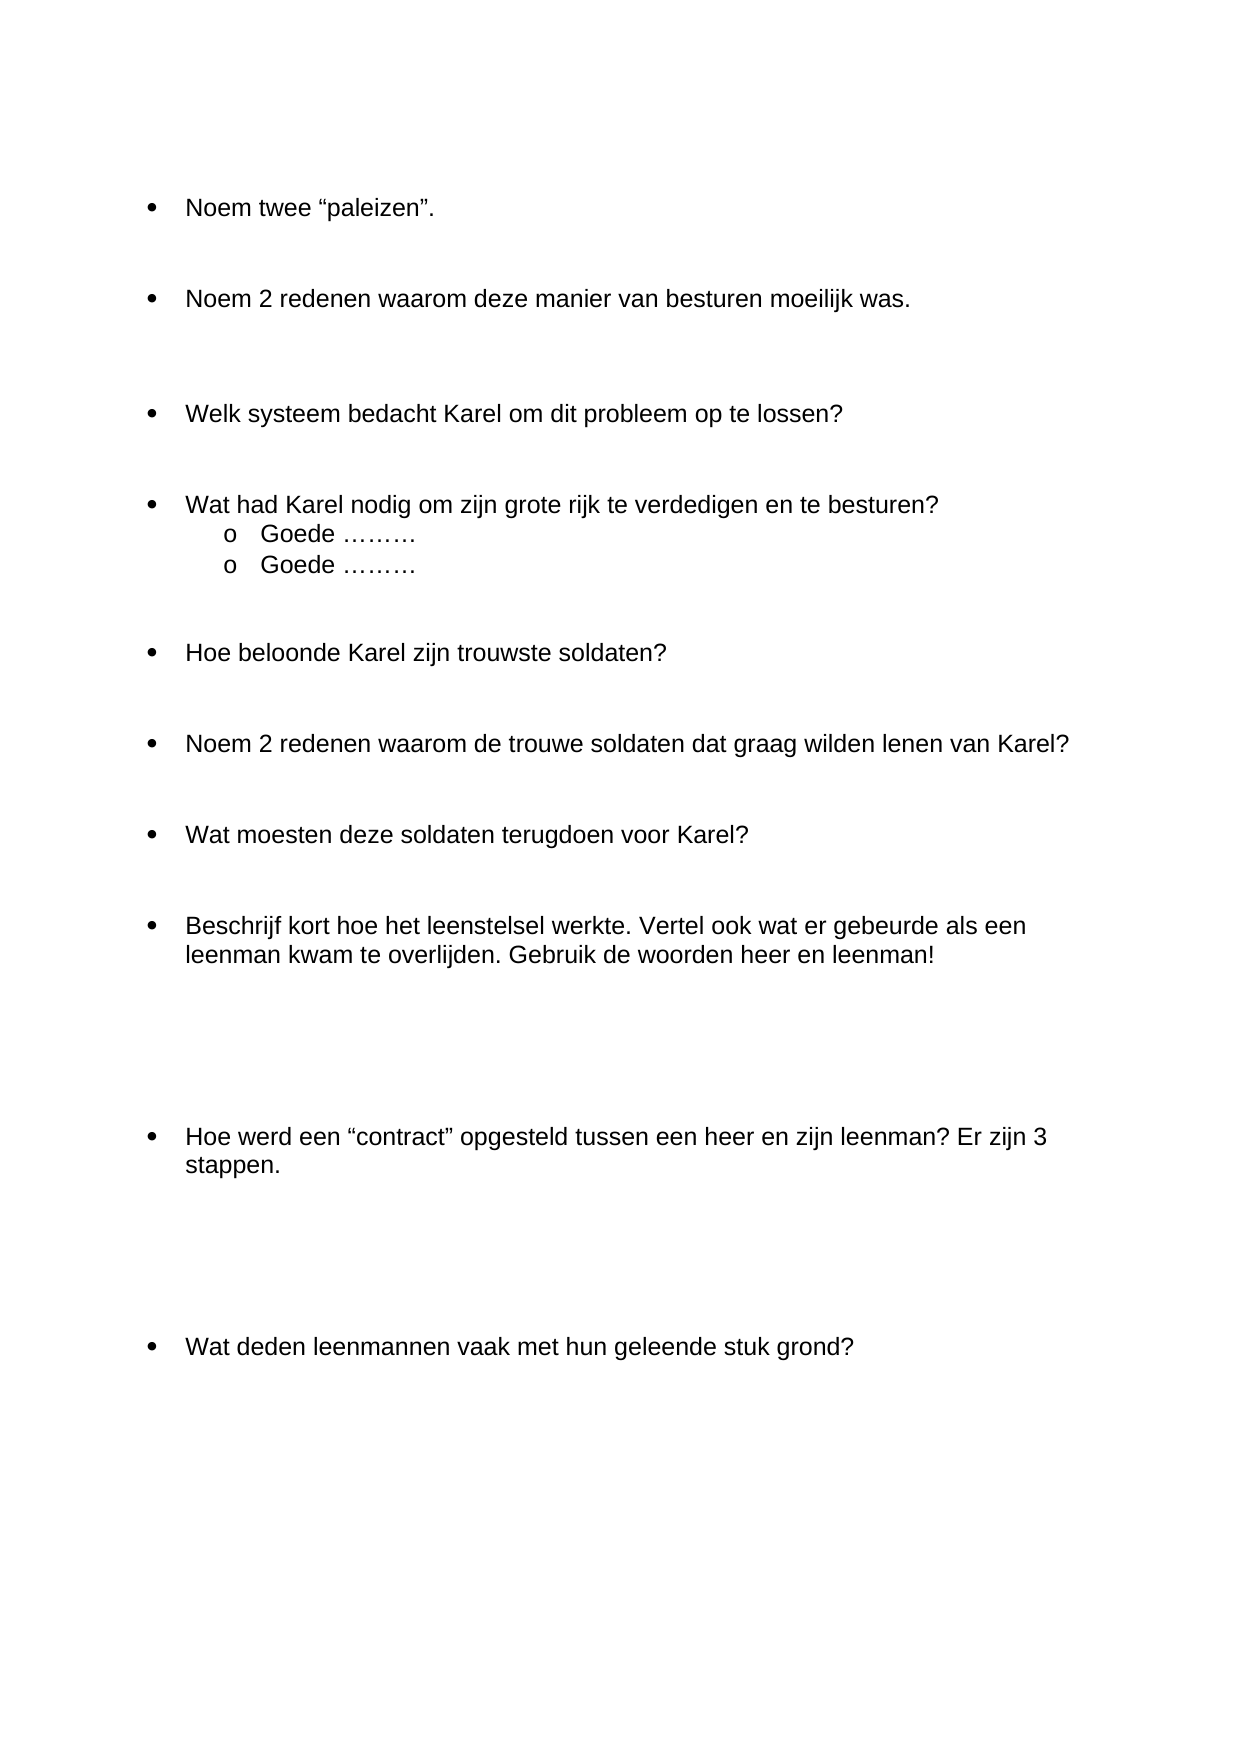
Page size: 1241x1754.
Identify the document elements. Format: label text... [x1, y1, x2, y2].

list Wat had Karel nodig om zijn grote rijk te verdedigen en te besturen? [148, 490, 1093, 519]
list Goede ……… [223, 550, 1093, 581]
list Hoe werd een “contract” opgesteld tussen een heer en zijn leenman? Er zijn 3 stappen. [148, 1122, 1093, 1179]
list Beschrijf kort hoe het leenstelsel werkte. Vertel ook wat er gebeurde als een leenman kwam te overlijden. Gebruik de woorden heer en leenman! [148, 911, 1093, 969]
list Noem 2 redenen waarom de trouwe soldaten dat graag wilden lenen van Karel? [148, 729, 1093, 758]
list Noem 2 redenen waarom deze manier van besturen moeilijk was. [148, 284, 1093, 313]
list Hoe beloonde Karel zijn trouwste soldaten? [148, 638, 1093, 667]
list Wat deden leenmannen vaak met hun geleende stuk grond? [148, 1332, 1093, 1361]
list Welk systeem bedacht Karel om dit probleem op te lossen? [148, 399, 1093, 428]
list Wat moesten deze soldaten terugdoen voor Karel? [148, 820, 1093, 849]
list Goede ……… [223, 519, 1093, 550]
list Noem twee “paleizen”. [148, 193, 1093, 222]
